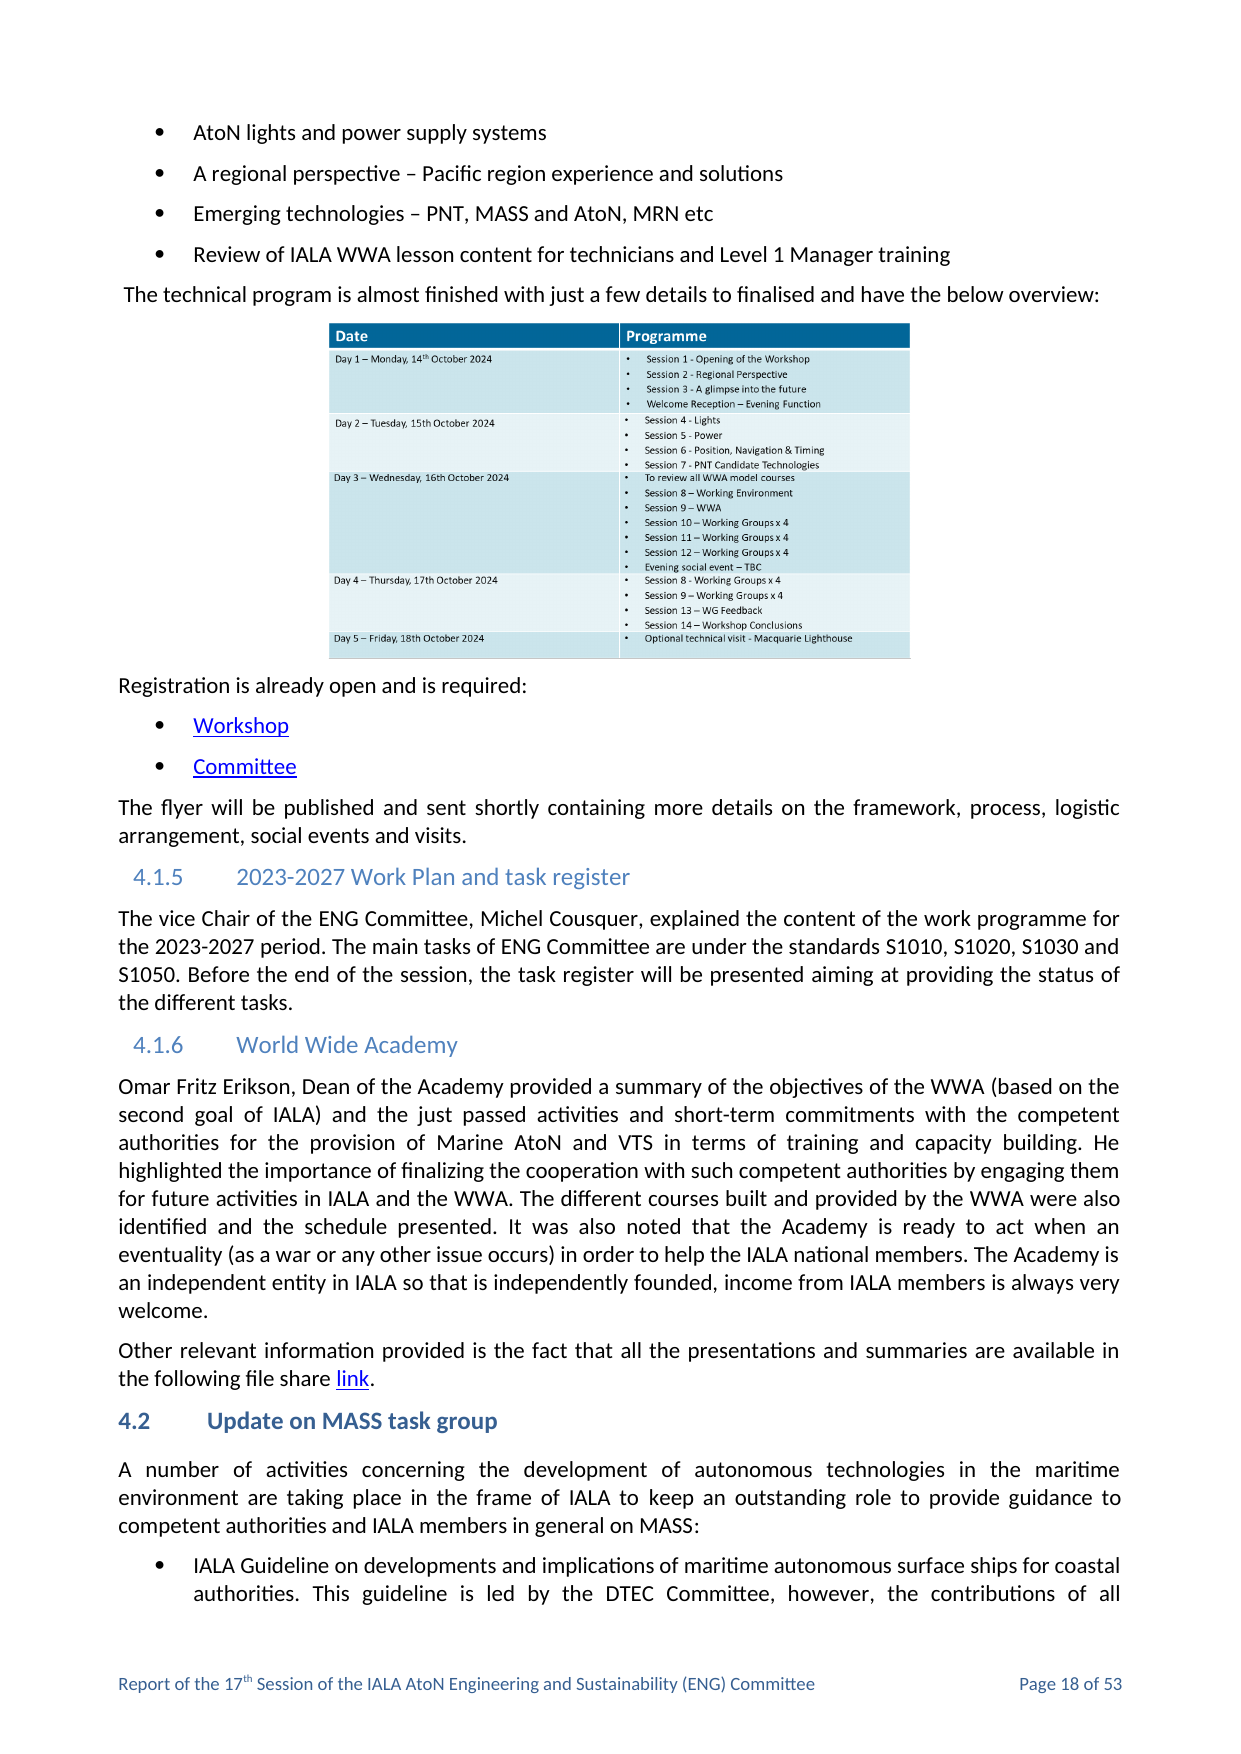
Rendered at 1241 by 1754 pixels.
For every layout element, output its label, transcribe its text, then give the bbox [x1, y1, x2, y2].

picture [328, 320, 912, 659]
subtitle Update on MASS task group [118, 1405, 1122, 1436]
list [156, 1551, 1122, 1607]
list Review of IALA WWA lesson content for technicians and Level 1 Manager training [156, 240, 1122, 268]
list Workshop [156, 712, 1122, 740]
list A regional perspective – Pacific region experience and solutions [156, 159, 1122, 187]
text The flyer will be published and sent shortly containing more details on the framework, process, logistic arrangement, social events and visits. [118, 793, 1122, 849]
text The vice Chair of the ENG Committee, Michel Cousquer, explained the content of the work programme for the 2023-2027 period. The main tasks of ENG Committee are under the standards S1010, S1020, S1030 and S1050. Before the end of the session, the task register will be presented aiming at providing the status of the different tasks. [118, 904, 1122, 1016]
text Other relevant information provided is the fact that all the presentations and summaries are available in the following file share link. [118, 1337, 1122, 1393]
list Emerging technologies – PNT, MASS and AtoN, MRN etc [156, 199, 1122, 227]
text The technical program is almost finished with just a few details to finalised and have the below overview: [118, 280, 1122, 308]
text Registration is already open and is required: [118, 671, 1122, 699]
list AtoN lights and power supply systems [156, 118, 1122, 146]
list Committee [156, 752, 1122, 780]
subtitle World Wide Academy [133, 1029, 1122, 1059]
text A number of activities concerning the development of autonomous technologies in the maritime environment are taking place in the frame of IALA to keep an outstanding role to provide guidance to competent authorities and IALA members in general on MASS: [118, 1455, 1122, 1539]
subtitle 2023-2027 Work Plan and task register [133, 861, 1122, 892]
text Omar Fritz Erikson, Dean of the Academy provided a summary of the objectives of the WWA (based on the second goal of IALA) and the just passed activities and short-term commitments with the competent authorities for the provision of Marine AtoN and VTS in terms of training and capacity building. He highlighted the importance of finalizing the cooperation with such competent authorities by engaging them for future activities in IALA and the WWA. The different courses built and provided by the WWA were also identified and the schedule presented. It was also noted that the Academy is ready to act when an eventuality (as a war or any other issue occurs) in order to help the IALA national members. The Academy is an independent entity in IALA so that is independently founded, income from IALA members is always very welcome. [118, 1072, 1122, 1324]
